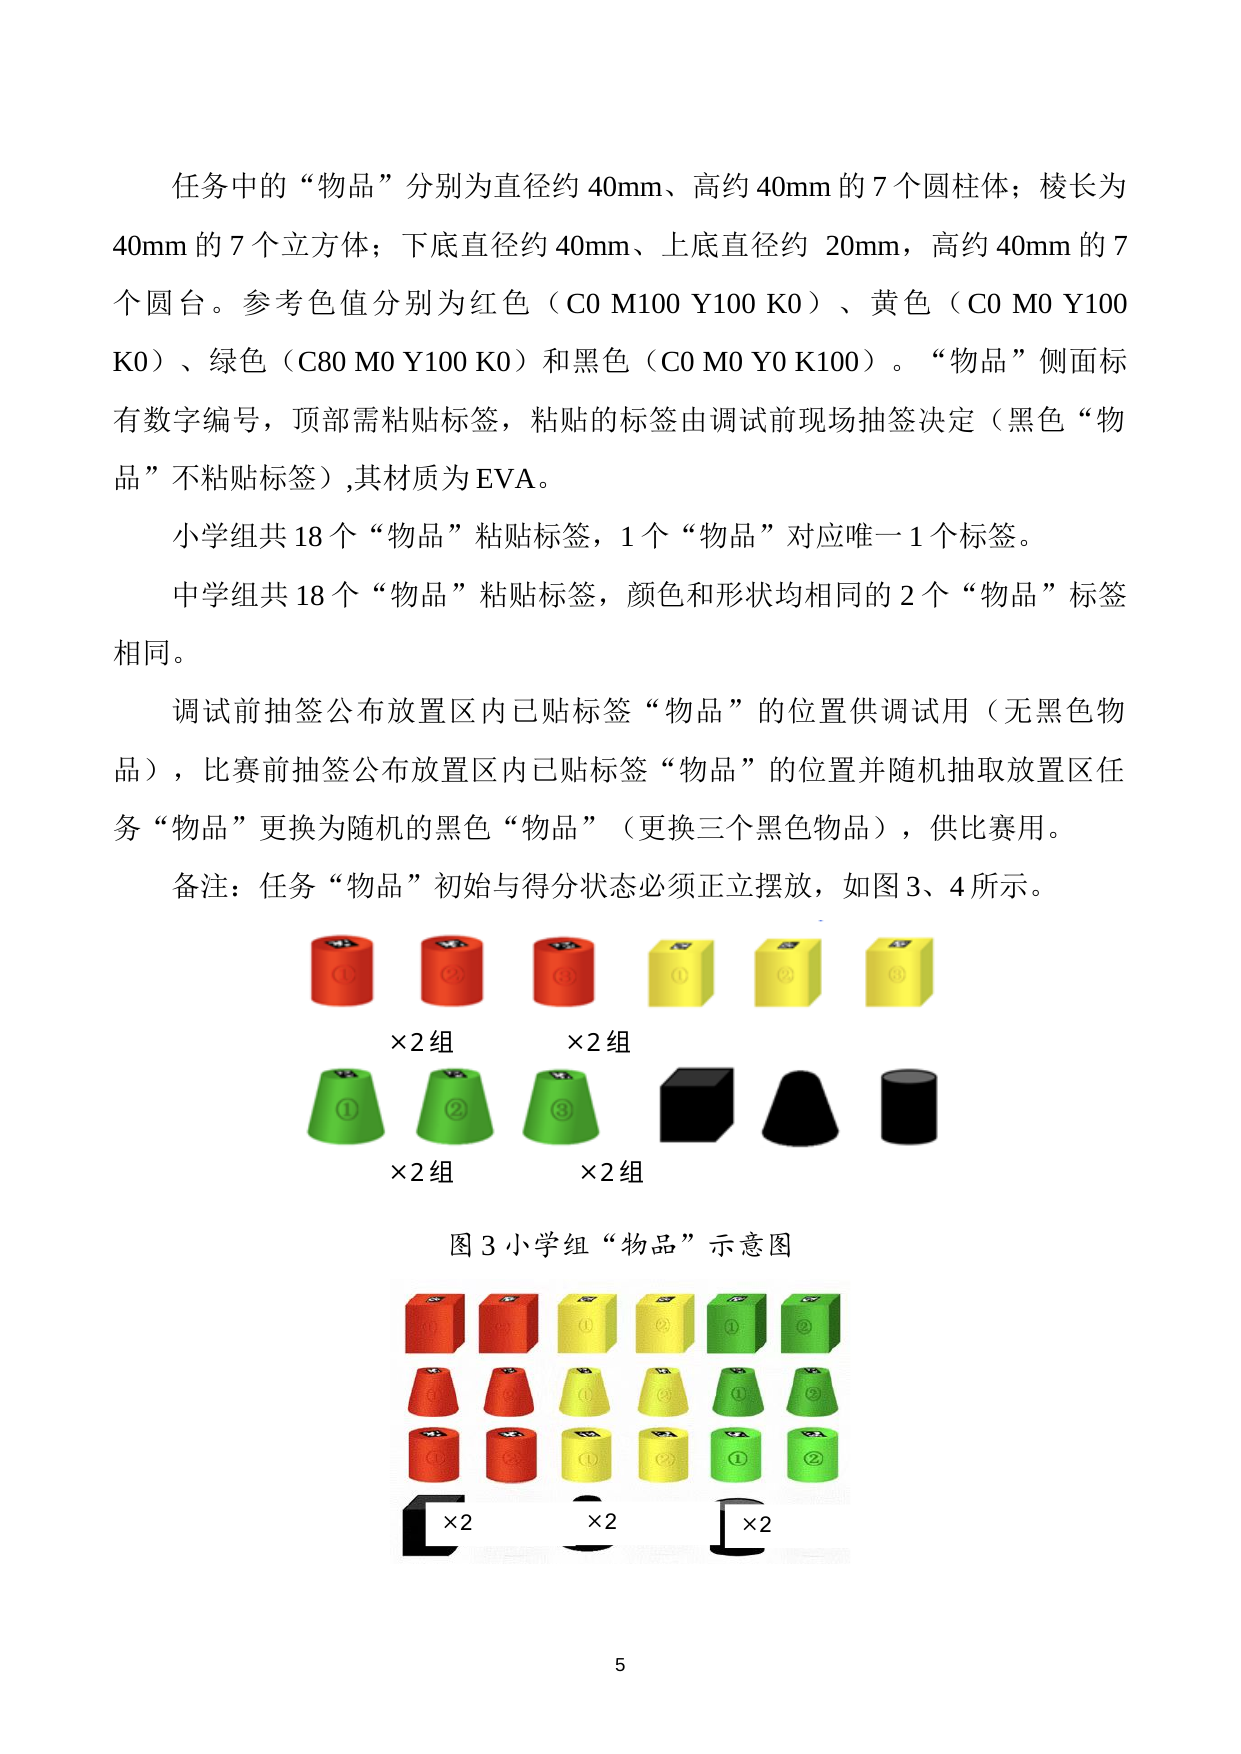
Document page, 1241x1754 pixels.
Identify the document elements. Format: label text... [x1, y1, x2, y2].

picture [285, 908, 955, 1023]
text 2组 2组 [112, 1152, 1128, 1188]
text 2组 2组 [112, 1022, 1128, 1059]
text 备注：任务“物品”初始与得分状态必须正立摆放，如图3、4所示。 [112, 850, 1128, 908]
picture [648, 1058, 944, 1152]
text 中学组共18个“物品”粘贴标签，颜色和形状均相同的2个“物品”标签相同。 [112, 558, 1128, 675]
picture [389, 1279, 851, 1564]
picture [296, 1058, 615, 1152]
text 小学组共18个“物品”粘贴标签，1个“物品”对应唯一1个标签。 [112, 500, 1128, 558]
text 调试前抽签公布放置区内已贴标签“物品”的位置供调试用（无黑色物品），比赛前抽签公布放置区内已贴标签“物品”的位置并随机抽取放置区任务“物品”更换为随机的黑色“物品”（更换三个黑色物品），供比赛用。 [112, 675, 1128, 850]
text 图3 小学组“物品”示意图 [112, 1227, 1128, 1262]
text 任务中的“物品”分别为直径约40mm、高约40mm的7个圆柱体；棱长为40mm的7个立方体；下底直径约40mm、上底直径约 20mm，高约40mm的7个圆台。参考色值分别为红色（C0 M100 Y100 K0）、黄色（C0 M0 Y100 K0）、绿色（C80 M0 Y100 K0）和黑色（C0 M0 Y0 K100）。“物品”侧面标有数字编号，顶部需粘贴标签，粘贴的标签由调试前现场抽签决定（黑色“物品”不粘贴标签）,其材质为EVA。 [112, 150, 1128, 500]
